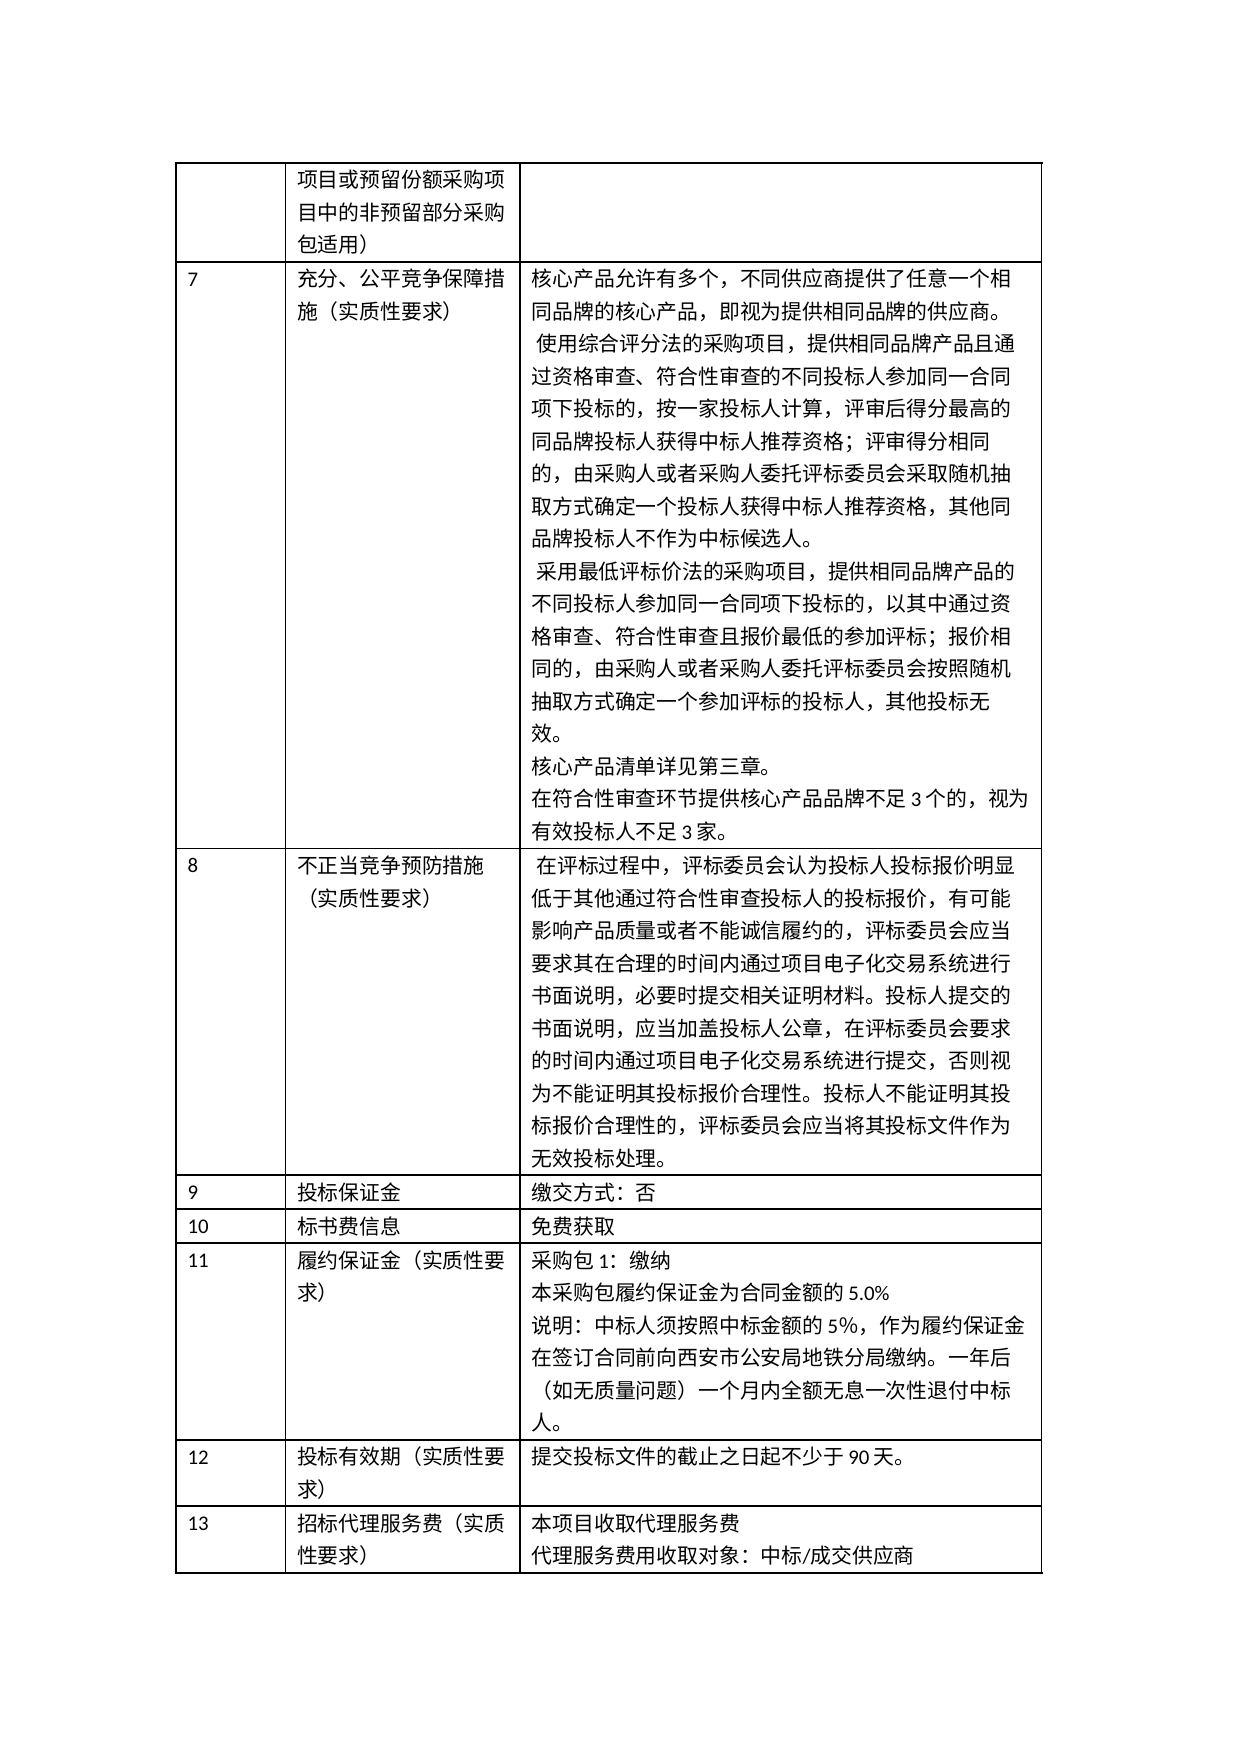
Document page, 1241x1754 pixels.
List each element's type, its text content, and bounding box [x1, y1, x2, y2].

table_cell 免费获取 [521, 1210, 1041, 1242]
table_cell 11 [177, 1244, 285, 1439]
table_cell 标书费信息 [286, 1210, 519, 1242]
table_cell 招标代理服务费（实质性要求） [286, 1507, 519, 1572]
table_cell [286, 164, 519, 261]
table_cell 12 [177, 1441, 285, 1505]
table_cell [521, 1507, 1041, 1572]
table_cell 不正当竞争预防措施（实质性要求） [286, 849, 519, 1174]
table_cell 缴交方式：否 [521, 1176, 1041, 1208]
table_cell 7 [177, 263, 285, 848]
table_cell 投标保证金 [286, 1176, 519, 1208]
table_cell 核心产品允许有多个，不同供应商提供了任意一个相同品牌的核心产品，即视为提供相同品牌的供应商。 使用综合评分法的采购项目，提供相同品牌产品且通过资格审查、符合性审查的不同投标人参加同一合同项下投标的，按一家投标人计算，评审后得分最高的同品牌投标人获得中标人推荐资格；评审得分相同的，由采购人或者采购人委托评标委员会采取随机抽取方式确定一个投标人获得中标人推荐资格，其他同品牌投标人不作为中标候选人。 采用最低评标价法的采购项目，提供相同品牌产品的不同投标人参加同一合同项下投标的，以其中通过资格审查、符合性审查且报价最低的参加评标；报价相同的，由采购人或者采购人委托评标委员会按照随机抽取方式确定一个参加评标的投标人，其他投标无效。 核心产品清单详见第三章。 在符合性审查环节提供核心产品品牌不足3个的，视为有效投标人不足3家。 [521, 263, 1041, 848]
table_cell 采购包1：缴纳 本采购包履约保证金为合同金额的5.0% 说明：中标人须按照中标金额的5％，作为履约保证金在签订合同前向西安市公安局地铁分局缴纳。一年后（如无质量问题）一个月内全额无息一次性退付中标人。 [521, 1244, 1041, 1439]
table_cell 8 [177, 849, 285, 1174]
table_cell 投标有效期（实质性要求） [286, 1441, 519, 1505]
table_cell 充分、公平竞争保障措施（实质性要求） [286, 263, 519, 848]
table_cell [521, 164, 1041, 261]
table_cell 履约保证金（实质性要求） [286, 1244, 519, 1439]
table_cell 提交投标文件的截止之日起不少于90天。 [521, 1441, 1041, 1505]
table_cell 9 [177, 1176, 285, 1208]
table_cell 13 [177, 1507, 285, 1572]
table_cell 在评标过程中，评标委员会认为投标人投标报价明显低于其他通过符合性审查投标人的投标报价，有可能影响产品质量或者不能诚信履约的，评标委员会应当要求其在合理的时间内通过项目电子化交易系统进行书面说明，必要时提交相关证明材料。投标人提交的书面说明，应当加盖投标人公章，在评标委员会要求的时间内通过项目电子化交易系统进行提交，否则视为不能证明其投标报价合理性。投标人不能证明其投标报价合理性的，评标委员会应当将其投标文件作为无效投标处理。 [521, 849, 1041, 1174]
table_cell 10 [177, 1210, 285, 1242]
table_cell 6 [177, 164, 285, 261]
